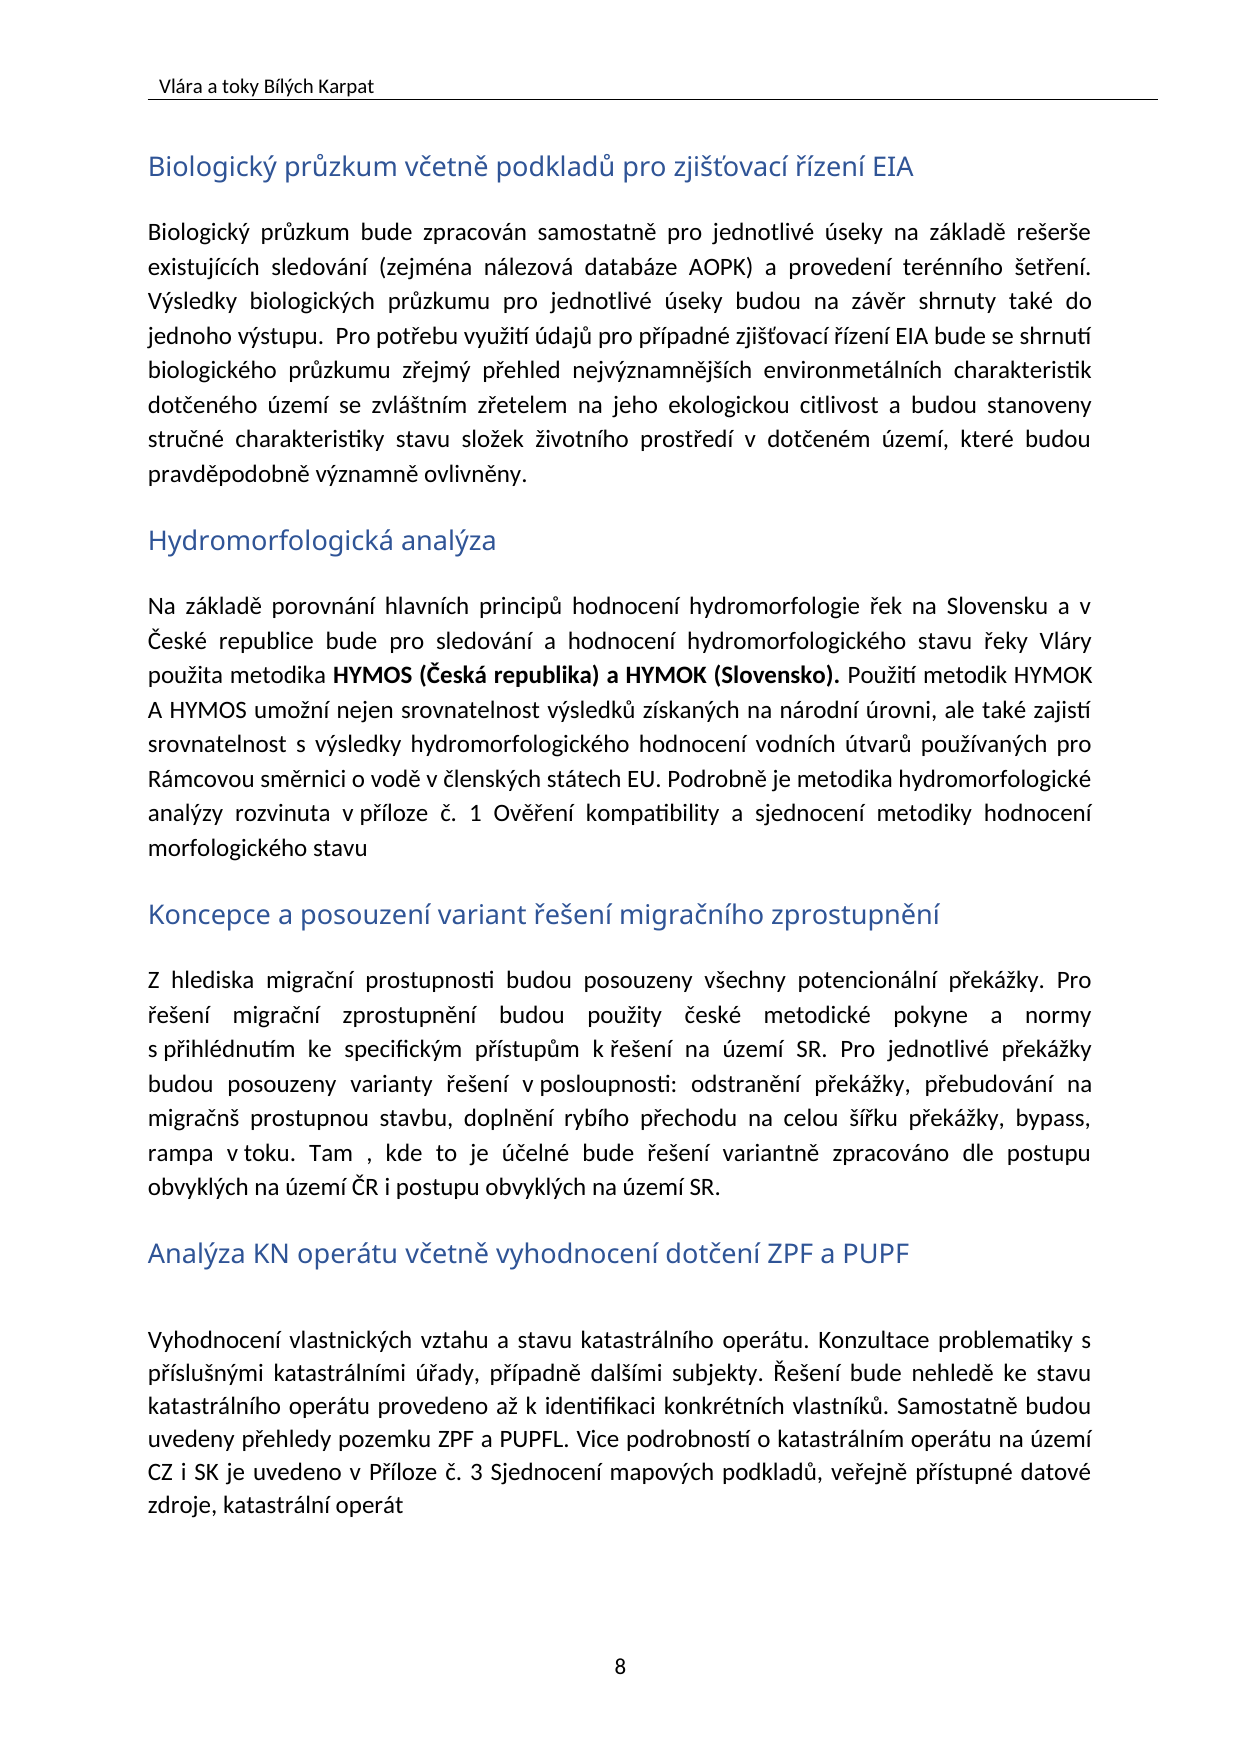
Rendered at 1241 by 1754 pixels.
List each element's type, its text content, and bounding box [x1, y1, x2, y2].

subtitle Biologický průzkum včetně podkladů pro zjišťovací řízení EIA [148, 148, 1093, 184]
subtitle Analýza KN operátu včetně vyhodnocení dotčení ZPF a PUPF [148, 1235, 1093, 1272]
subtitle Hydromorfologická analýza [148, 522, 1093, 558]
subtitle Koncepce a posouzení variant řešení migračního zprostupnění [148, 896, 1093, 932]
text Biologický průzkum bude zpracován samostatně pro jednotlivé úseky na základě rešerše existujících sledování (zejména nálezová databáze AOPK) a provedení terénního šetření. Výsledky biologických průzkumu pro jednotlivé úseky budou na závěr shrnuty také do jednoho výstupu. Pro potřebu využití údajů pro případné zjišťovací řízení EIA bude se shrnutí biologického průzkumu zřejmý přehled nejvýznamnějších environmetálních charakteristik dotčeného území se zvláštním zřetelem na jeho ekologickou citlivost a budou stanoveny stručné charakteristiky stavu složek životního prostředí v dotčeném území, které budou pravděpodobně významně ovlivněny. [148, 217, 1093, 488]
text Z hlediska migrační prostupnosti budou posouzeny všechny potencionální překážky. Pro řešení migrační zprostupnění budou použity české metodické pokyne a normy s přihlédnutím ke specifickým přístupům k řešení na území SR. Pro jednotlivé překážky budou posouzeny varianty řešení v posloupnosti: odstranění překážky, přebudování na migračnš prostupnou stavbu, doplnění rybího přechodu na celou šířku překážky, bypass, rampa v toku. Tam , kde to je účelné bude řešení variantně zpracováno dle postupu obvyklých na území ČR i postupu obvyklých na území SR. [148, 964, 1093, 1202]
text Vyhodnocení vlastnických vztahu a stavu katastrálního operátu. Konzultace problematiky s příslušnými katastrálními úřady, případně dalšími subjekty. Řešení bude nehledě ke stavu katastrálního operátu provedeno až k identifikaci konkrétních vlastníků. Samostatně budou uvedeny přehledy pozemku ZPF a PUPFL. Vice podrobností o katastrálním operátu na území CZ i SK je uvedeno v Příloze č. 3 Sjednocení mapových podkladů, veřejně přístupné datové zdroje, katastrální operát [148, 1324, 1093, 1519]
text Na základě porovnání hlavních principů hodnocení hydromorfologie řek na Slovensku a v České republice bude pro sledování a hodnocení hydromorfologického stavu řeky Vláry použita metodika HYMOS (Česká republika) a HYMOK (Slovensko). Použití metodik HYMOK A HYMOS umožní nejen srovnatelnost výsledků získaných na národní úrovni, ale také zajistí srovnatelnost s výsledky hydromorfologického hodnocení vodních útvarů používaných pro Rámcovou směrnici o vodě v členských státech EU. Podrobně je metodika hydromorfologické analýzy rozvinuta v příloze č. 1 Ověření kompatibility a sjednocení metodiky hodnocení morfologického stavu [148, 591, 1093, 862]
